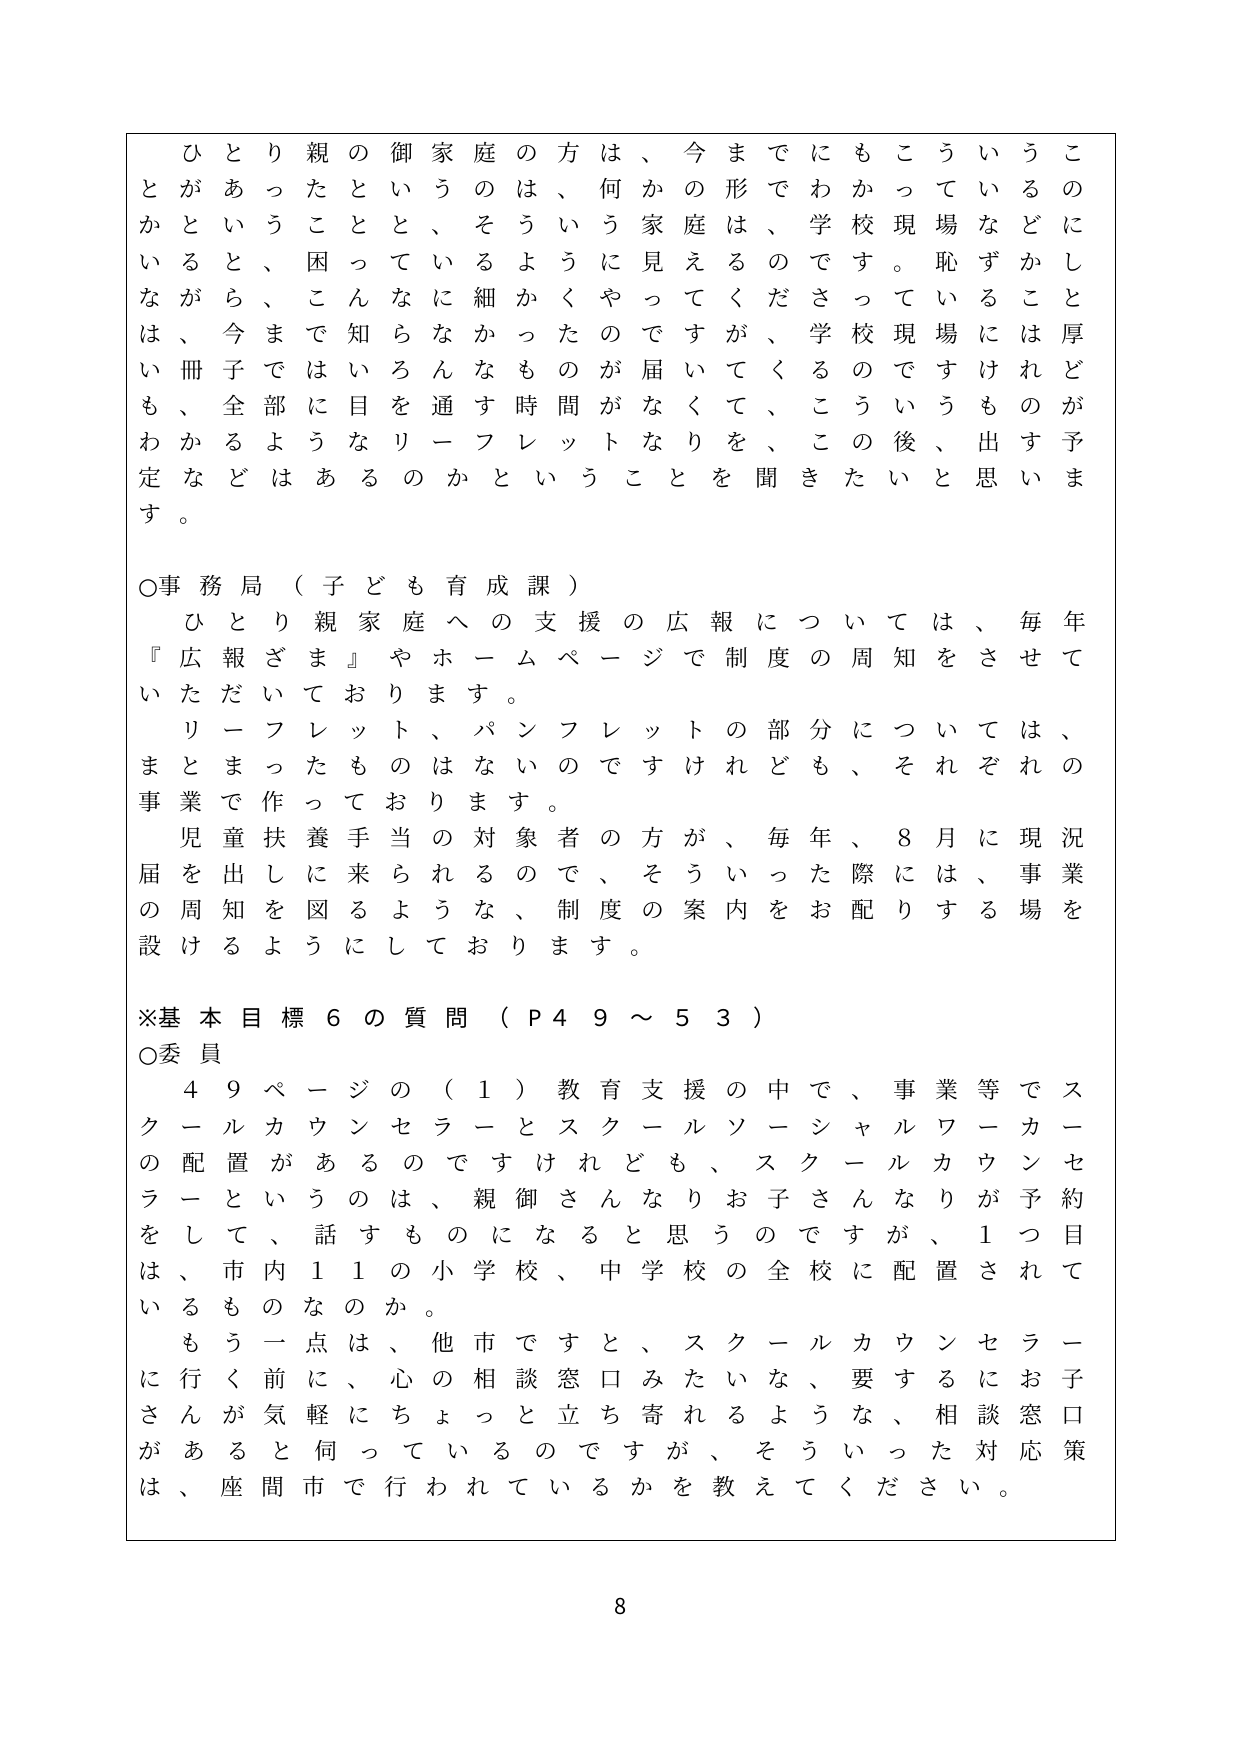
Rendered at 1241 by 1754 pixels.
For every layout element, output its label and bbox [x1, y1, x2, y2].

table_cell [127, 134, 1115, 1539]
